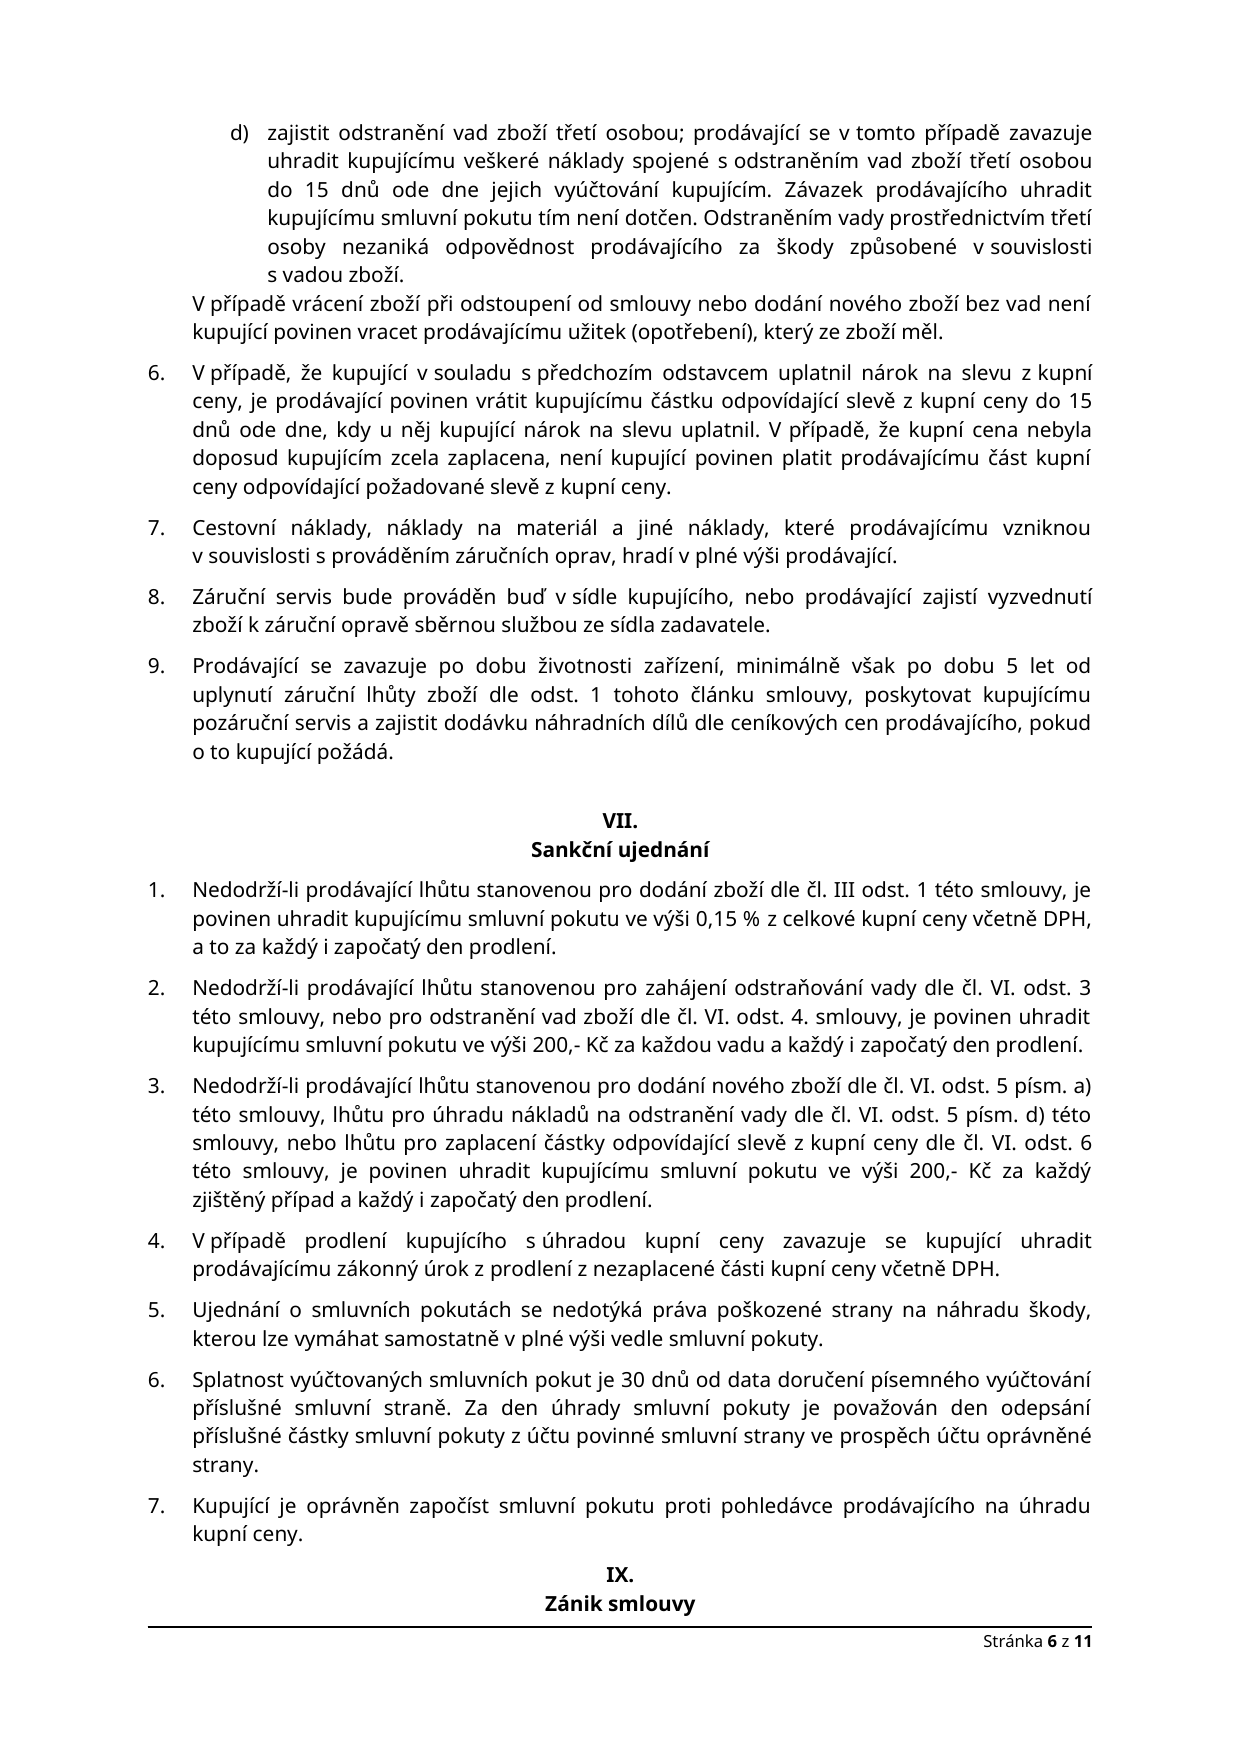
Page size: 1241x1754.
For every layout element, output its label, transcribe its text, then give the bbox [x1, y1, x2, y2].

list Nedodrží-li prodávající lhůtu stanovenou pro dodání nového zboží dle čl. VI. odst. 5 písm. a) této smlouvy, lhůtu pro úhradu nákladů na odstranění vady dle čl. VI. odst. 5 písm. d) této smlouvy, nebo lhůtu pro zaplacení částky odpovídající slevě z kupní ceny dle čl. VI. odst. 6 této smlouvy, je povinen uhradit kupujícímu smluvní pokutu ve výši 200,- Kč za každý zjištěný případ a každý i započatý den prodlení. [148, 1071, 1092, 1213]
text IX. [148, 1560, 1092, 1589]
list Nedodrží-li prodávající lhůtu stanovenou pro dodání zboží dle čl. III odst. 1 této smlouvy, je povinen uhradit kupujícímu smluvní pokutu ve výši 0,15 % z celkové kupní ceny včetně DPH, a to za každý i započatý den prodlení. [148, 876, 1092, 961]
list Splatnost vyúčtovaných smluvních pokut je 30 dnů od data doručení písemného vyúčtování příslušné smluvní straně. Za den úhrady smluvní pokuty je považován den odepsání příslušné částky smluvní pokuty z účtu povinné smluvní strany ve prospěch účtu oprávněné strany. [148, 1365, 1092, 1478]
list Cestovní náklady, náklady na materiál a jiné náklady, které prodávajícímu vzniknou v souvislosti s prováděním záručních oprav, hradí v plné výši prodávající. [148, 513, 1092, 570]
list V případě prodlení kupujícího s úhradou kupní ceny zavazuje se kupující uhradit prodávajícímu zákonný úrok z prodlení z nezaplacené části kupní ceny včetně DPH. [148, 1226, 1092, 1283]
text V případě vrácení zboží při odstoupení od smlouvy nebo dodání nového zboží bez vad není kupující povinen vracet prodávajícímu užitek (opotřebení), který ze zboží měl. [192, 289, 1092, 346]
list Prodávající se zavazuje po dobu životnosti zařízení, minimálně však po dobu 5 let od uplynutí záruční lhůty zboží dle odst. 1 tohoto článku smlouvy, poskytovat kupujícímu pozáruční servis a zajistit dodávku náhradních dílů dle ceníkových cen prodávajícího, pokud o to kupující požádá. [148, 652, 1092, 765]
list Ujednání o smluvních pokutách se nedotýká práva poškozené strany na náhradu škody, kterou lze vymáhat samostatně v plné výši vedle smluvní pokuty. [148, 1295, 1092, 1352]
list Záruční servis bude prováděn buď v sídle kupujícího, nebo prodávající zajistí vyzvednutí zboží k záruční opravě sběrnou službou ze sídla zadavatele. [148, 582, 1092, 639]
list zajistit odstranění vad zboží třetí osobou; prodávající se v tomto případě zavazuje uhradit kupujícímu veškeré náklady spojené s odstraněním vad zboží třetí osobou do 15 dnů ode dne jejich vyúčtování kupujícím. Závazek prodávajícího uhradit kupujícímu smluvní pokutu tím není dotčen. Odstraněním vady prostřednictvím třetí osoby nezaniká odpovědnost prodávajícího za škody způsobené v souvislosti s vadou zboží. [230, 118, 1092, 289]
text Zánik smlouvy [148, 1589, 1092, 1617]
list Kupující je oprávněn započíst smluvní pokutu proti pohledávce prodávajícího na úhradu kupní ceny. [148, 1491, 1092, 1548]
list Nedodrží-li prodávající lhůtu stanovenou pro zahájení odstraňování vady dle čl. VI. odst. 3 této smlouvy, nebo pro odstranění vad zboží dle čl. VI. odst. 4. smlouvy, je povinen uhradit kupujícímu smluvní pokutu ve výši 200,- Kč za každou vadu a každý i započatý den prodlení. [148, 973, 1092, 1059]
text VII. [148, 806, 1092, 835]
list V případě, že kupující v souladu s předchozím odstavcem uplatnil nárok na slevu z kupní ceny, je prodávající povinen vrátit kupujícímu částku odpovídající slevě z kupní ceny do 15 dnů ode dne, kdy u něj kupující nárok na slevu uplatnil. V případě, že kupní cena nebyla doposud kupujícím zcela zaplacena, není kupující povinen platit prodávajícímu část kupní ceny odpovídající požadované slevě z kupní ceny. [148, 358, 1092, 500]
text Sankční ujednání [148, 835, 1092, 863]
